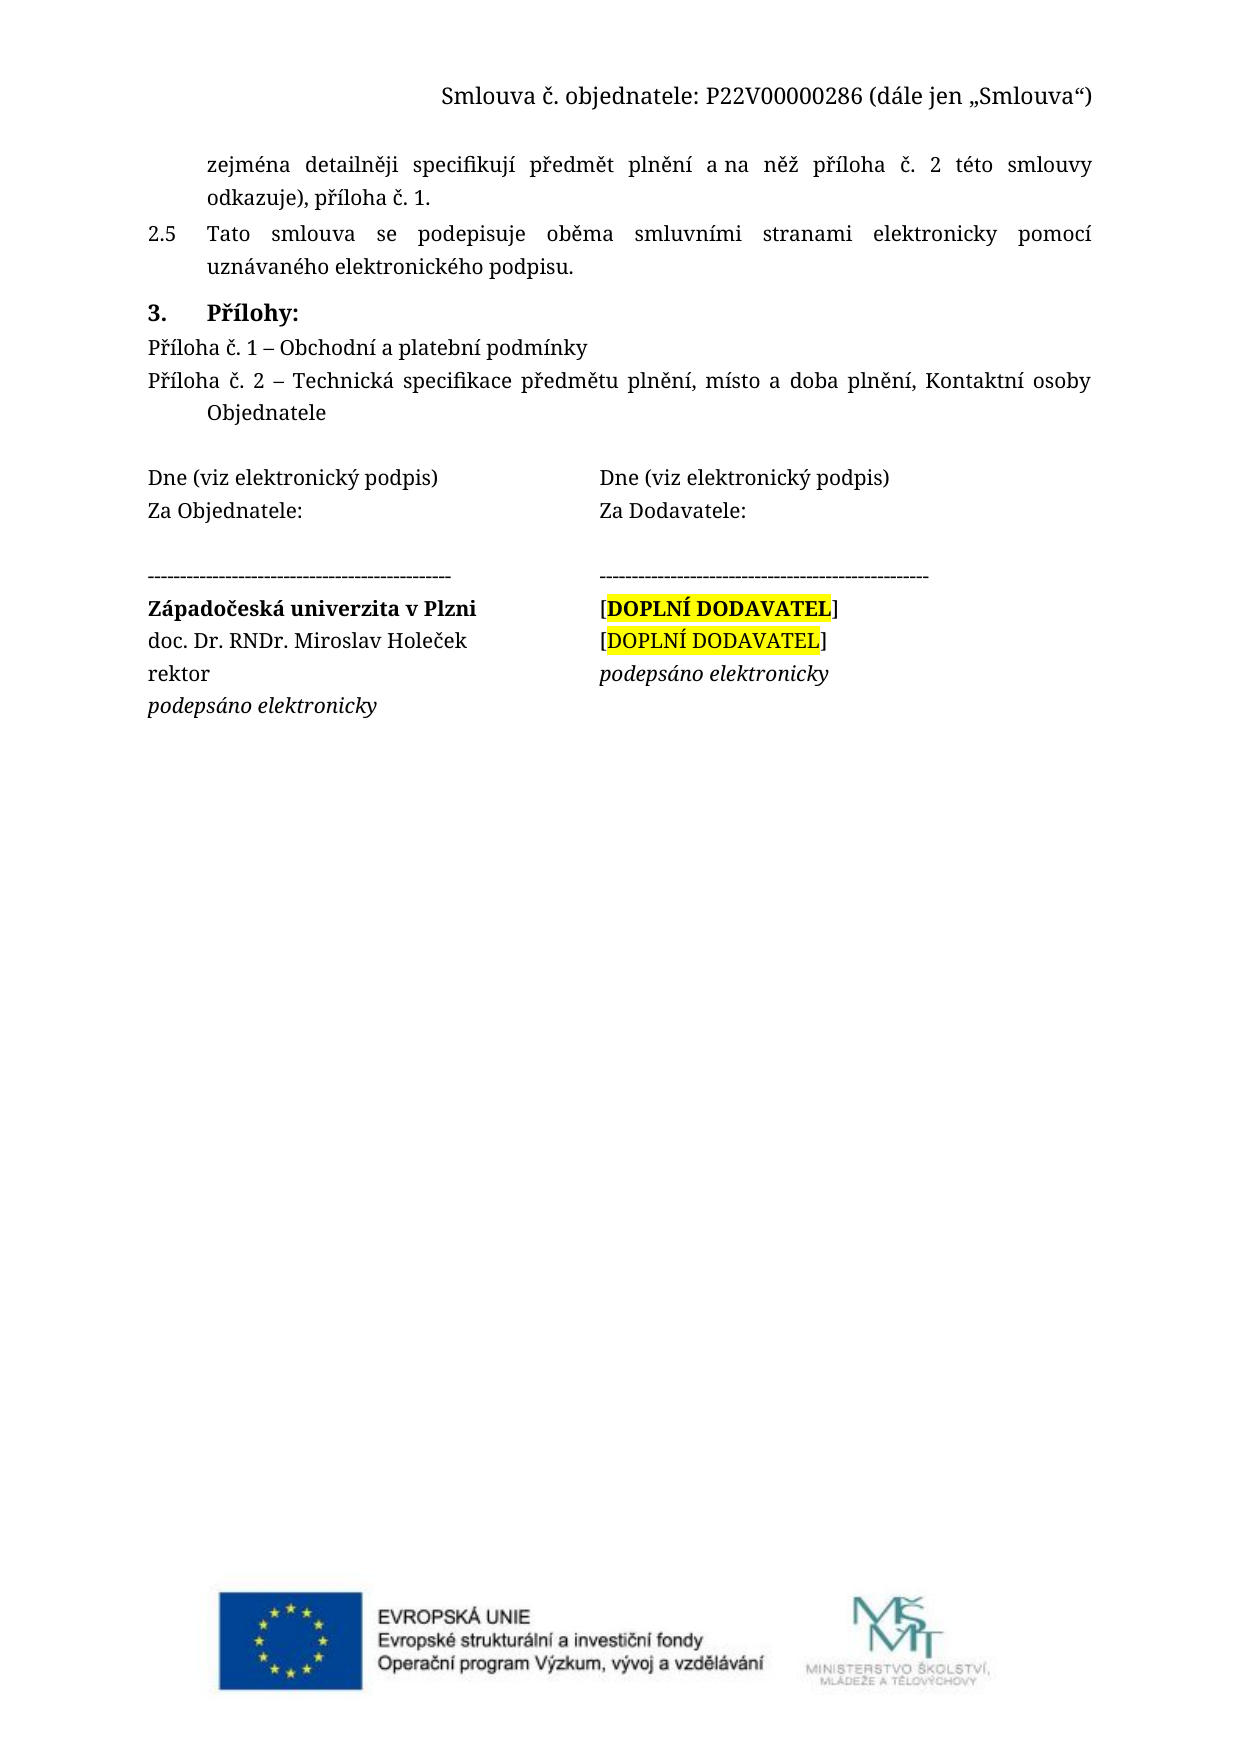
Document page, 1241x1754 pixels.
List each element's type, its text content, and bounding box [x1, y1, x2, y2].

table_header Dne (viz elektronický podpis) Za Dodavatele: --------------------------------------------------- [DOPLNÍ DODAVATEL] [DOPLNÍ DODAVATEL] podepsáno elektronicky [588, 463, 1040, 724]
picture [147, 1544, 1068, 1726]
table_header Dne (viz elektronický podpis) Za Objednatele: ----------------------------------------------- Západočeská univerzita v Plzni doc. Dr. RNDr. Miroslav Holeček rektor podepsáno elektronicky [136, 463, 588, 724]
text Příloha č. 2 – Technická specifikace předmětu plnění, místo a doba plnění, Kontaktní osoby Objednatele [148, 366, 1093, 427]
list Přílohy: [148, 297, 1093, 328]
list Tato smlouva se podepisuje oběma smluvními stranami elektronicky pomocí uznávaného elektronického podpisu. [148, 219, 1093, 281]
text Příloha č. 1 – Obchodní a platební podmínky [148, 333, 1093, 362]
